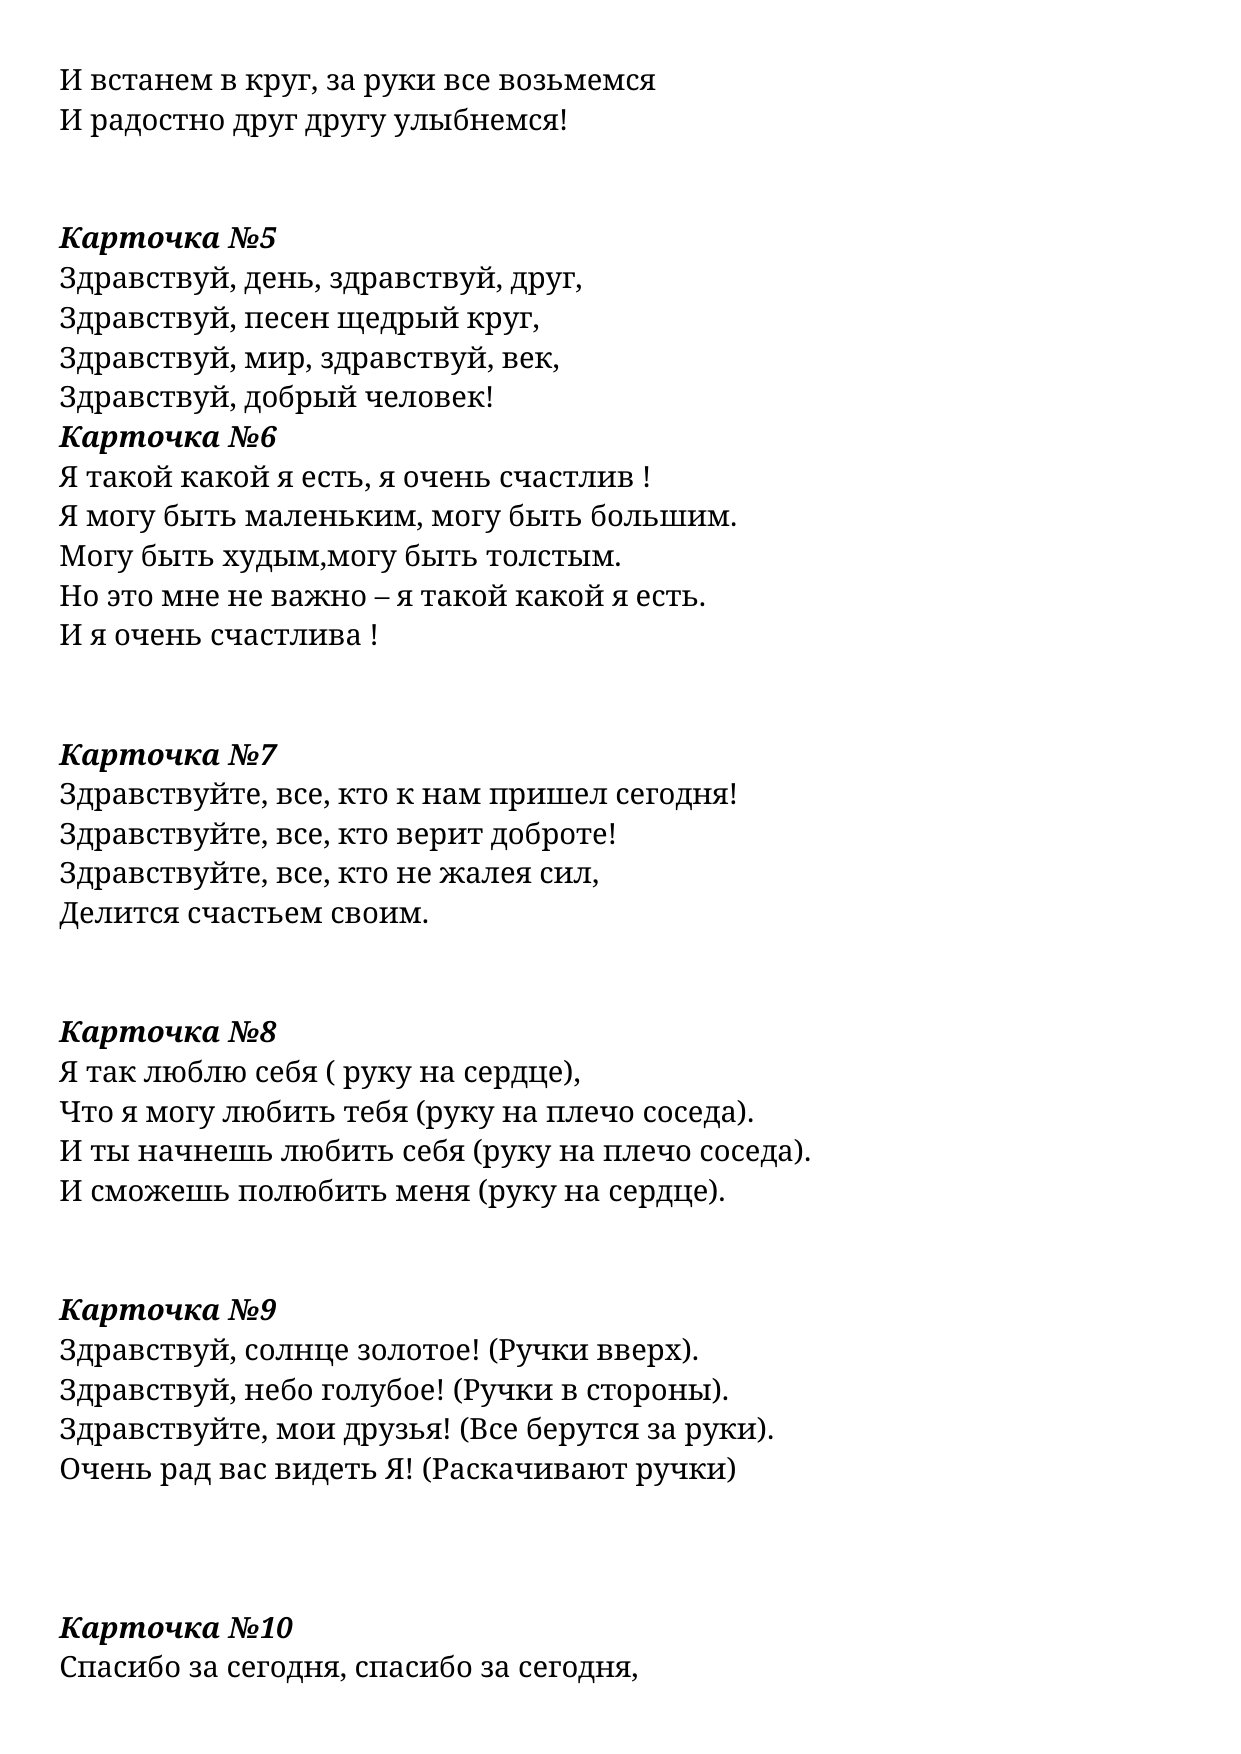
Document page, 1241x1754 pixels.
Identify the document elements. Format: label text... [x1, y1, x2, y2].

text Здравствуй, добрый человек! [59, 377, 1181, 416]
text Но это мне не важно – я такой какой я есть. [59, 575, 1181, 615]
text Карточка №5 [59, 218, 1181, 257]
text Здравствуйте, все, кто не жалея сил, [59, 853, 1181, 892]
text И радостно друг другу улыбнемся! [59, 99, 1181, 138]
text Я так люблю себя ( руку на сердце), [59, 1051, 1181, 1091]
text Здравствуйте, все, кто к нам пришел сегодня! [59, 773, 1181, 813]
text Здравствуй, песен щедрый круг, [59, 297, 1181, 337]
text И я очень счастлива ! [59, 615, 1181, 654]
text Очень рад вас видеть Я! (Раскачивают ручки) [59, 1448, 1181, 1488]
text Здравствуй, солнце золотое! (Ручки вверх). [59, 1329, 1181, 1369]
text Карточка №7 [59, 734, 1181, 773]
text И ты начнешь любить себя (руку на плечо соседа). [59, 1131, 1181, 1170]
text Что я могу любить тебя (руку на плечо соседа). [59, 1091, 1181, 1131]
text И встанем в круг, за руки все возьмемся [59, 59, 1181, 99]
text Здравствуй, мир, здравствуй, век, [59, 337, 1181, 377]
text Спасибо за сегодня, спасибо за сегодня, [59, 1647, 1181, 1686]
text Здравствуйте, все, кто верит доброте! [59, 813, 1181, 853]
text Здравствуй, небо голубое! (Ручки в стороны). [59, 1369, 1181, 1408]
text Здравствуй, день, здравствуй, друг, [59, 257, 1181, 297]
text Карточка №6 [59, 416, 1181, 456]
text Карточка №8 [59, 1012, 1181, 1051]
text Я могу быть маленьким, могу быть большим. [59, 496, 1181, 535]
text Могу быть худым,могу быть толстым. [59, 535, 1181, 575]
text И сможешь полюбить меня (руку на сердце). [59, 1170, 1181, 1210]
text Здравствуйте, мои друзья! (Все берутся за руки). [59, 1408, 1181, 1448]
text Карточка №10 [59, 1607, 1181, 1647]
text Делится счастьем своим. [59, 892, 1181, 932]
text Карточка №9 [59, 1289, 1181, 1329]
text Я такой какой я есть, я очень счастлив ! [59, 456, 1181, 496]
